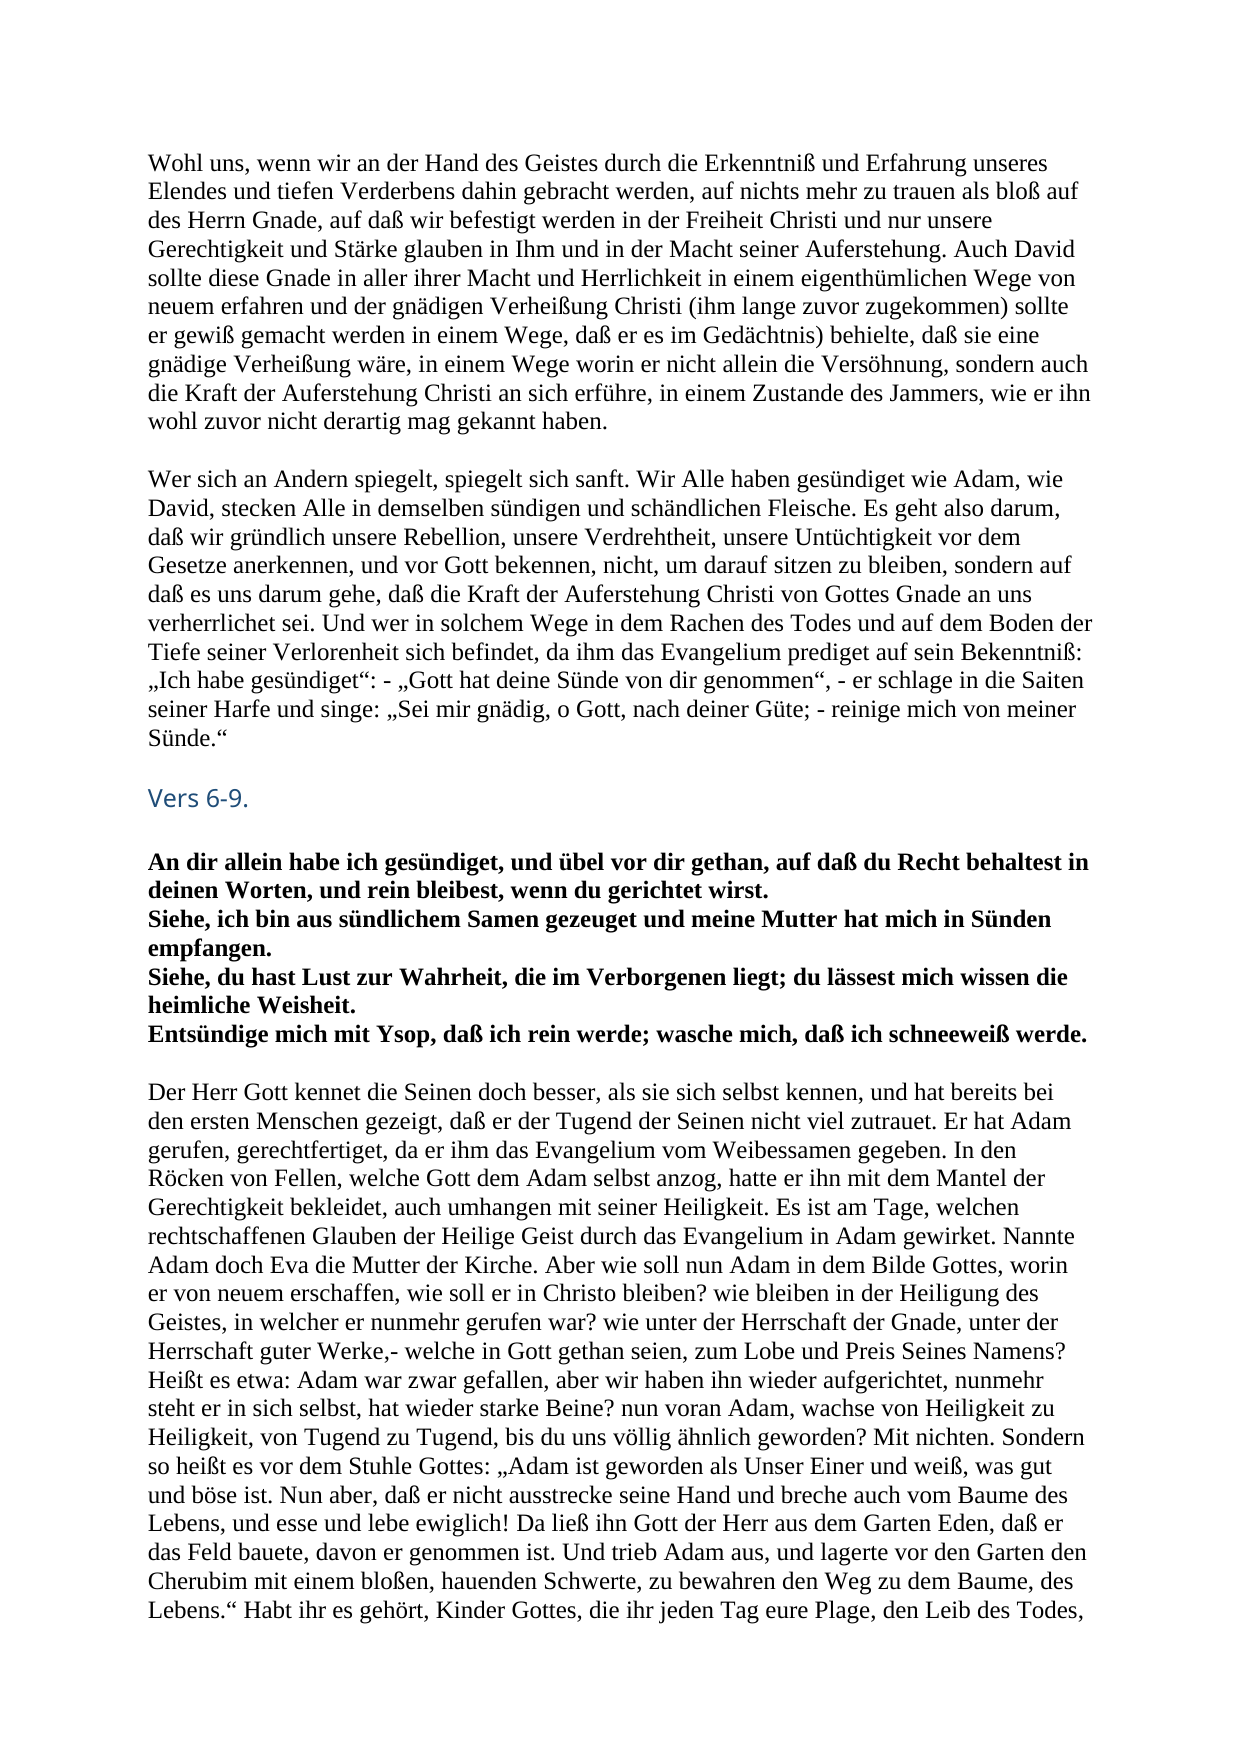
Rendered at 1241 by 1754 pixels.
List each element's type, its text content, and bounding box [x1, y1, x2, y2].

text Wohl uns, wenn wir an der Hand des Geistes durch die Erkenntniß und Erfahrung unseres Elendes und tiefen Verderbens dahin gebracht werden, auf nichts mehr zu trauen als bloß auf des Herrn Gnade, auf daß wir befestigt werden in der Freiheit Christi und nur unsere Gerechtigkeit und Stärke glauben in Ihm und in der Macht seiner Auferstehung. Auch David sollte diese Gnade in aller ihrer Macht und Herrlichkeit in einem eigenthümlichen Wege von neuem erfahren und der gnädigen Verheißung Christi (ihm lange zuvor zugekommen) sollte er gewiß gemacht werden in einem Wege, daß er es im Gedächtnis) behielte, daß sie eine gnädige Verheißung wäre, in einem Wege worin er nicht allein die Versöhnung, sondern auch die Kraft der Auferstehung Christi an sich erführe, in einem Zustande des Jammers, wie er ihn wohl zuvor nicht derartig mag gekannt haben. [148, 148, 1093, 435]
text An dir allein habe ich gesündiget, und übel vor dir gethan, auf daß du Recht behaltest in deinen Worten, und rein bleibest, wenn du gerichtet wirst. Siehe, ich bin aus sündlichem Samen gezeuget und meine Mutter hat mich in Sünden empfangen. Siehe, du hast Lust zur Wahrheit, die im Verborgenen liegt; du lässest mich wissen die heimliche Weisheit. Entsündige mich mit Ysop, daß ich rein werde; wasche mich, daß ich schneeweiß werde. [148, 847, 1093, 1048]
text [148, 1077, 1093, 1623]
text Wer sich an Andern spiegelt, spiegelt sich sanft. Wir Alle haben gesündiget wie Adam, wie David, stecken Alle in demselben sündigen und schändlichen Fleische. Es geht also darum, daß wir gründlich unsere Rebellion, unsere Verdrehtheit, unsere Untüchtigkeit vor dem Gesetze anerkennen, und vor Gott bekennen, nicht, um darauf sitzen zu bleiben, sondern auf daß es uns darum gehe, daß die Kraft der Auferstehung Christi von Gottes Gnade an uns verherrlichet sei. Und wer in solchem Wege in dem Rachen des Todes und auf dem Boden der Tiefe seiner Verlorenheit sich befindet, da ihm das Evangelium prediget auf sein Bekenntniß: „Ich habe gesündiget“: - „Gott hat deine Sünde von dir genommen“, - er schlage in die Saiten seiner Harfe und singe: „Sei mir gnädig, o Gott, nach deiner Güte; - reinige mich von meiner Sünde.“ [148, 464, 1093, 752]
subtitle Vers 6-9. [148, 781, 1093, 815]
